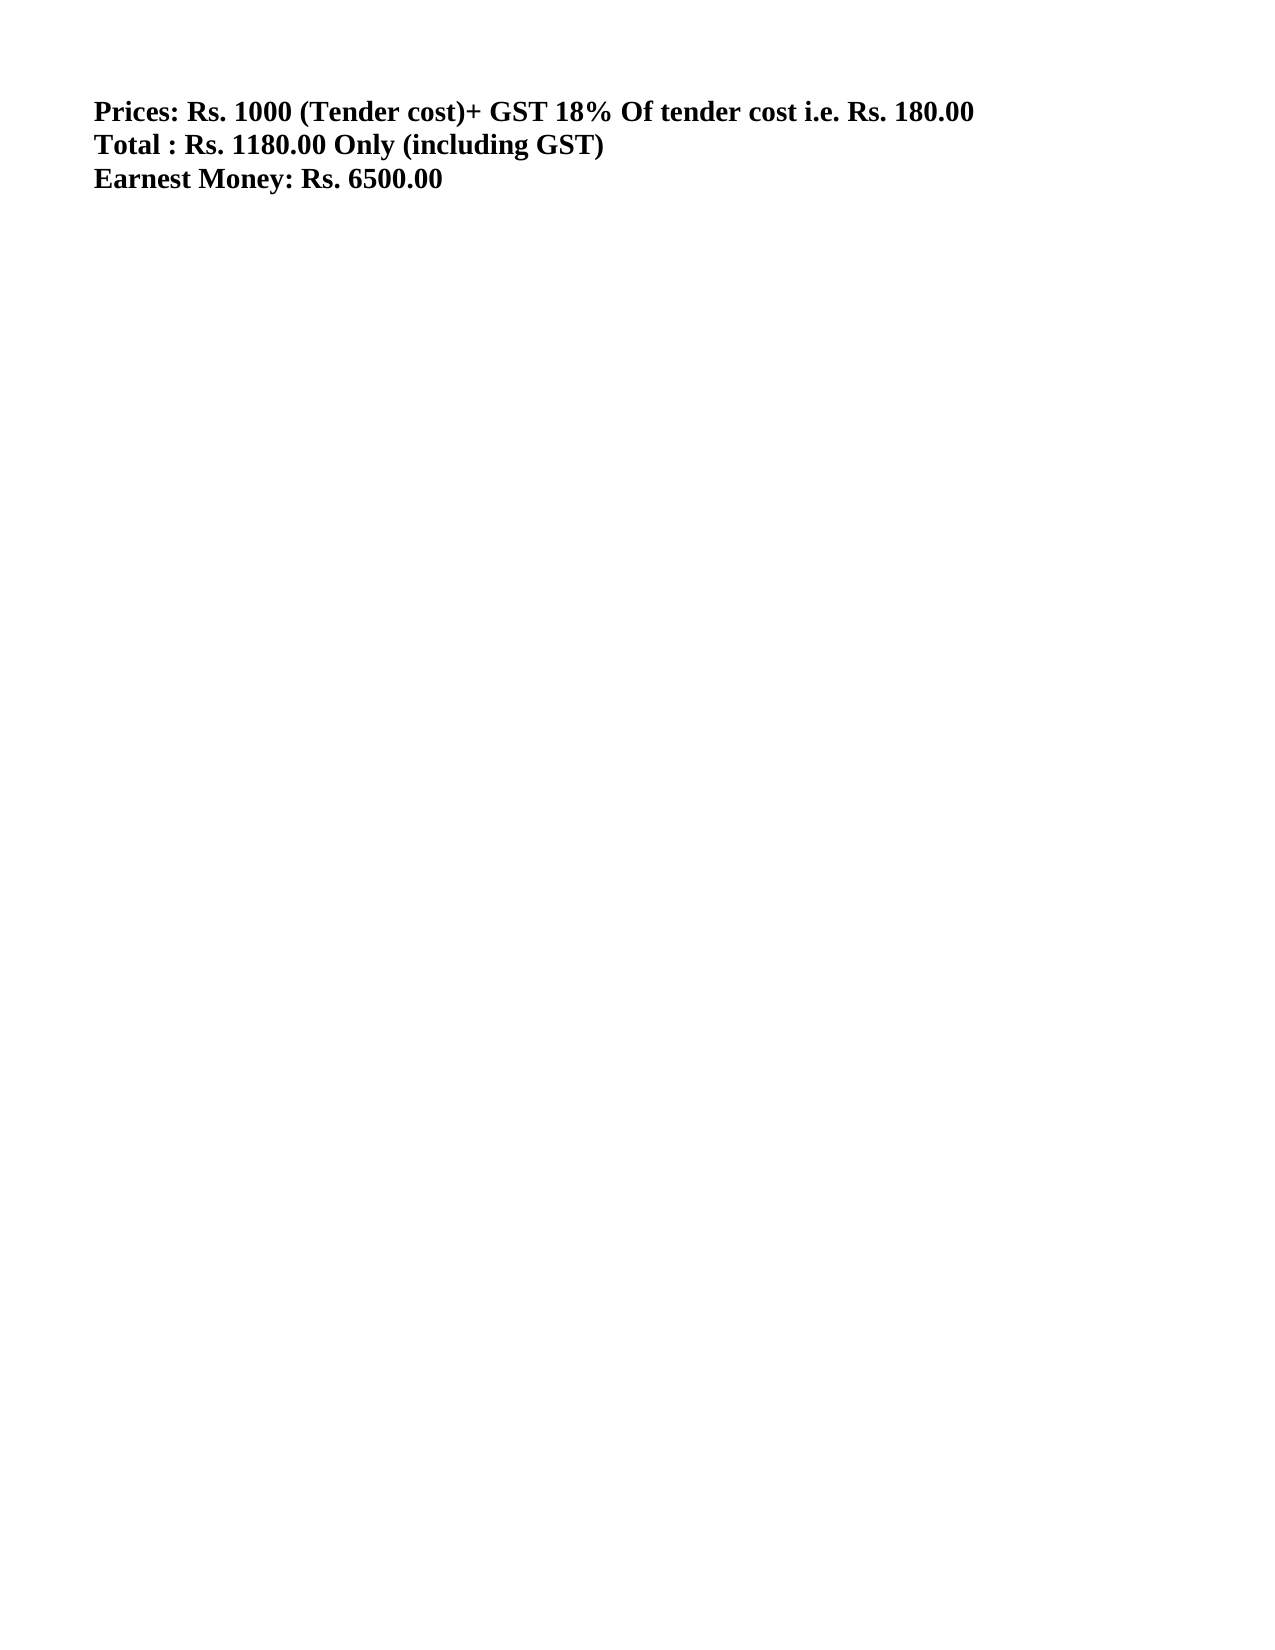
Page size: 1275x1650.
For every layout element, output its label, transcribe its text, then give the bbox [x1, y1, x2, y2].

text Earnest Money: Rs. 6500.00 [94, 161, 1219, 194]
text Prices: Rs. 1000 (Tender cost)+ GST 18% Of tender cost i.e. Rs. 180.00 [94, 94, 1219, 127]
text Total : Rs. 1180.00 Only (including GST) [94, 127, 1219, 161]
